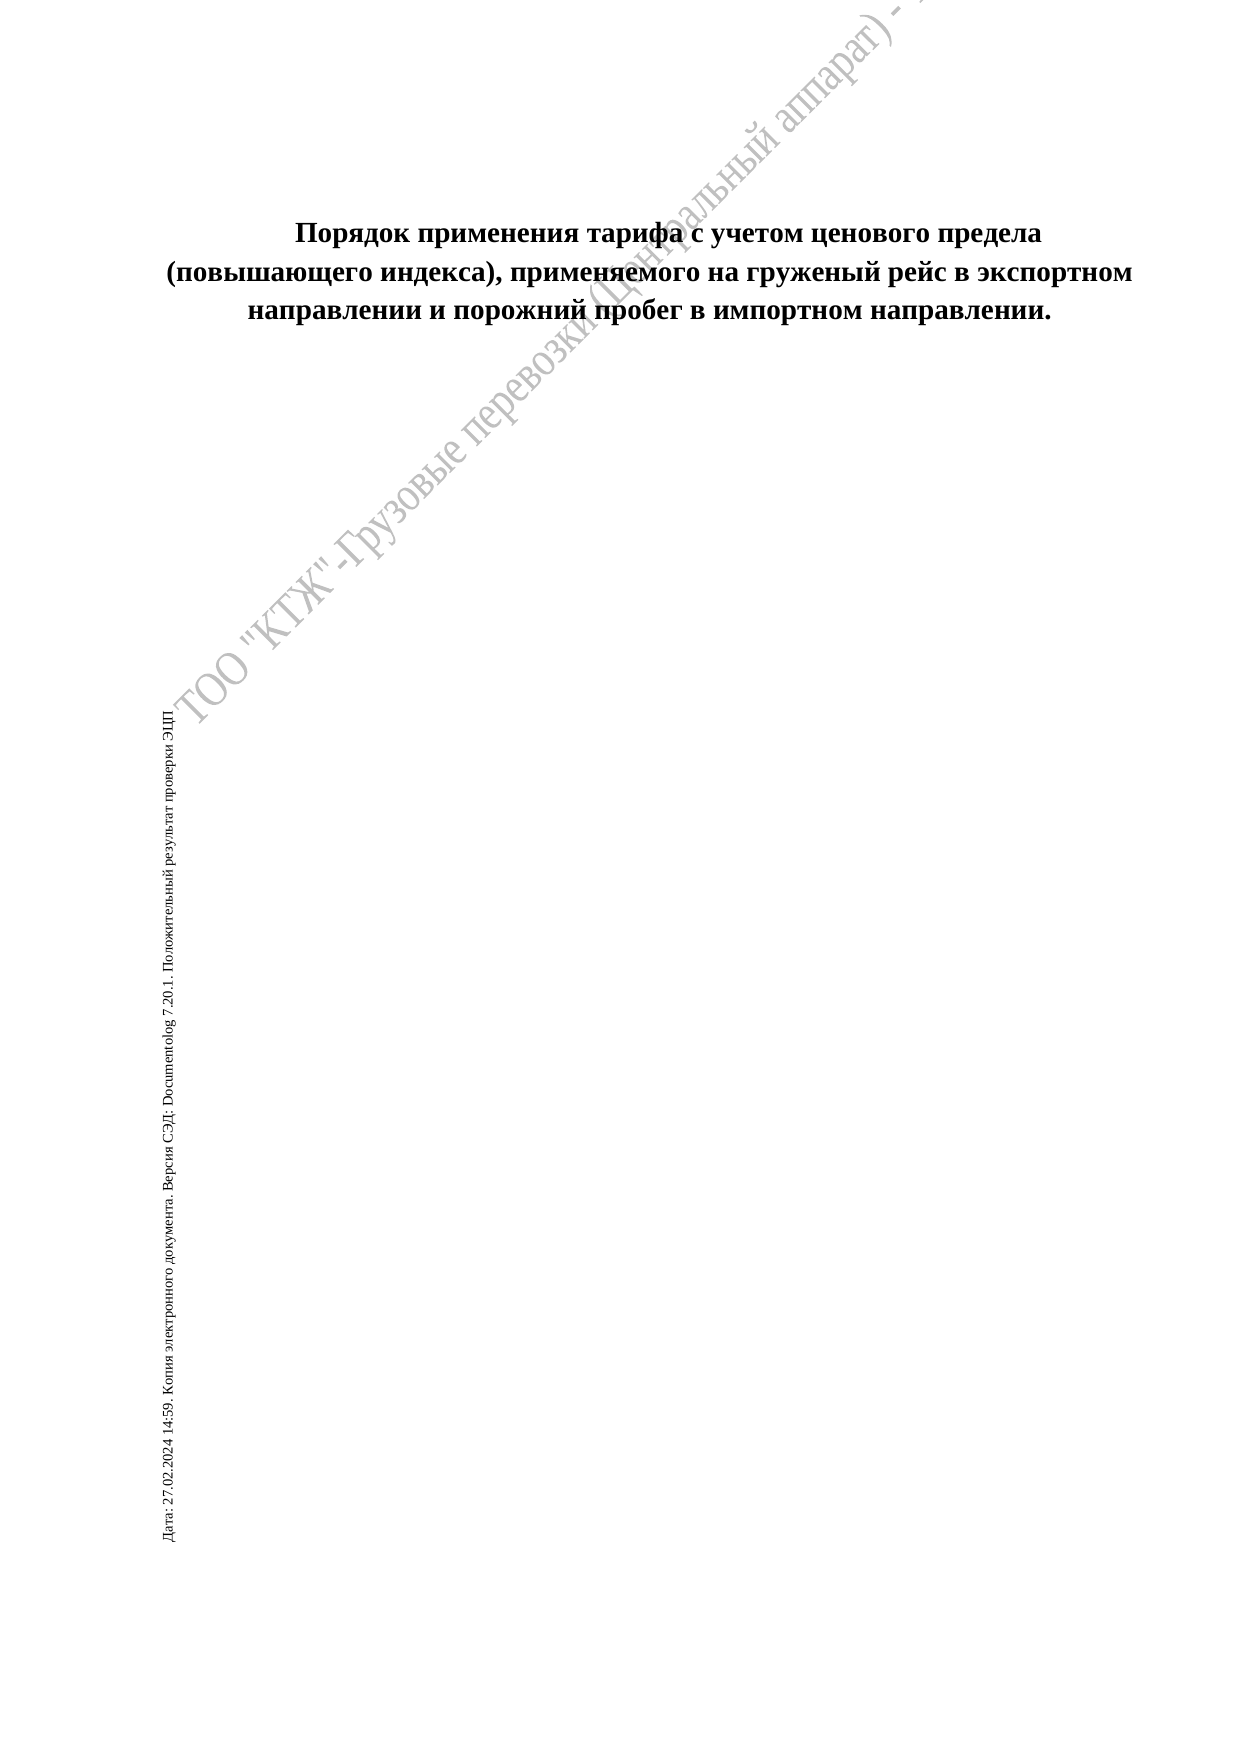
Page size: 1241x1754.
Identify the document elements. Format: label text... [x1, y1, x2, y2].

list (повышающего индекса), применяемого на груженый рейс в экспортном направлении и порожний пробег в импортном направлении. [148, 254, 1152, 326]
text Порядок применения тарифа с учетом ценового предела [185, 215, 1152, 249]
